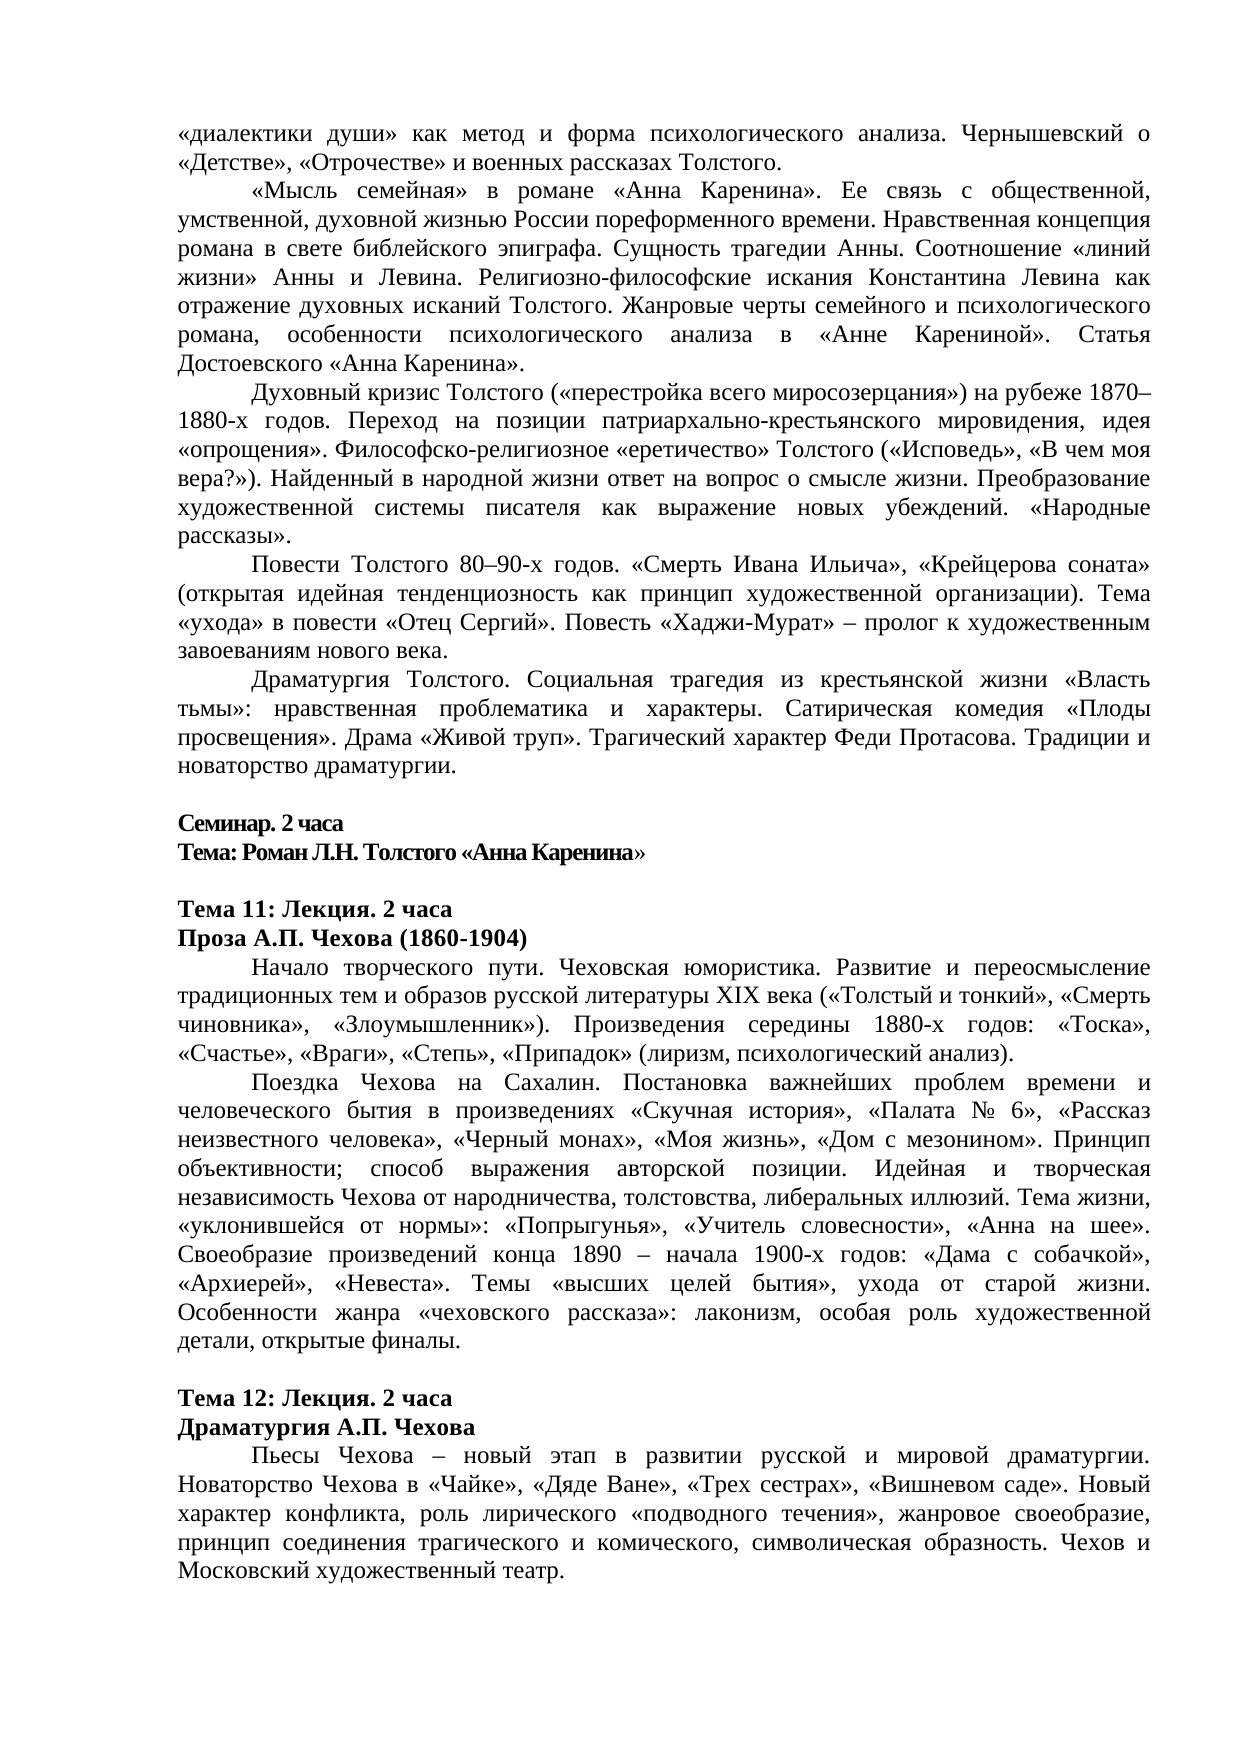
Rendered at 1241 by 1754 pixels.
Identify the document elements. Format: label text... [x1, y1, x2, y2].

text Драматургия Толстого. Социальная трагедия из крестьянской жизни «Власть тьмы»: нравственная проблематика и характеры. Сатирическая комедия «Плоды просвещения». Драма «Живой труп». Трагический характер Феди Протасова. Традиции и новаторство драматургии. [177, 664, 1152, 779]
text Семинар. 2 часа [177, 808, 1152, 837]
text «Мысль семейная» в романе «Анна Каренина». Ее связь с общественной, умственной, духовной жизнью России пореформенного времени. Нравственная концепция романа в свете библейского эпиграфа. Сущность трагедии Анны. Соотношение «линий жизни» Анны и Левина. Религиозно-философские искания Константина Левина как отражение духовных исканий Толстого. Жанровые черты семейного и психологического романа, особенности психологического анализа в «Анне Карениной». Статья Достоевского «Анна Каренина». [177, 176, 1152, 377]
text Повести Толстого 80–90-х годов. «Смерть Ивана Ильича», «Крейцерова соната» (открытая идейная тенденциозность как принцип художественной организации). Тема «ухода» в повести «Отец Сергий». Повесть «Хаджи-Мурат» – пролог к художественным завоеваниям нового века. [177, 549, 1152, 664]
text Начало творческого пути. Чеховская юмористика. Развитие и переосмысление традиционных тем и образов русской литературы XIX века («Толстый и тонкий», «Смерть чиновника», «Злоумышленник»). Произведения середины 1880-х годов: «Тоска», «Счастье», «Враги», «Степь», «Припадок» (лиризм, психологический анализ). [177, 952, 1152, 1067]
text Драматургия А.П. Чехова [177, 1412, 1152, 1441]
text Духовный кризис Толстого («перестройка всего миросозерцания») на рубеже 1870–1880-х годов. Переход на позиции патриархально-крестьянского мировидения, идея «опрощения». Философско-религиозное «еретичество» Толстого («Исповедь», «В чем моя вера?»). Найденный в народной жизни ответ на вопрос о смысле жизни. Преобразование художественной системы писателя как выражение новых убеждений. «Народные рассказы». [177, 377, 1152, 549]
text Проза А.П. Чехова (1860-1904) [177, 923, 1152, 952]
text Тема 12: Лекция. 2 часа [177, 1383, 1152, 1412]
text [177, 118, 1152, 176]
text Тема: Роман Л.Н. Толстого «Анна Каренина» [177, 837, 1152, 866]
text Тема 11: Лекция. 2 часа [177, 894, 1152, 923]
text Поездка Чехова на Сахалин. Постановка важнейших проблем времени и человеческого бытия в произведениях «Скучная история», «Палата № 6», «Рассказ неизвестного человека», «Черный монах», «Моя жизнь», «Дом с мезонином». Принцип объективности; способ выражения авторской позиции. Идейная и творческая независимость Чехова от народничества, толстовства, либеральных иллюзий. Тема жизни, «уклонившейся от нормы»: «Попрыгунья», «Учитель словесности», «Анна на шее». Своеобразие произведений конца 1890 – начала 1900-х годов: «Дама с собачкой», «Архиерей», «Невеста». Темы «высших целей бытия», ухода от старой жизни. Особенности жанра «чеховского рассказа»: лаконизм, особая роль художественной детали, открытые финалы. [177, 1067, 1152, 1354]
text Пьесы Чехова – новый этап в развитии русской и мировой драматургии. Новаторство Чехова в «Чайке», «Дяде Ване», «Трех сестрах», «Вишневом саде». Новый характер конфликта, роль лирического «подводного течения», жанровое своеобразие, принцип соединения трагического и комического, символическая образность. Чехов и Московский художественный театр. [177, 1441, 1152, 1584]
